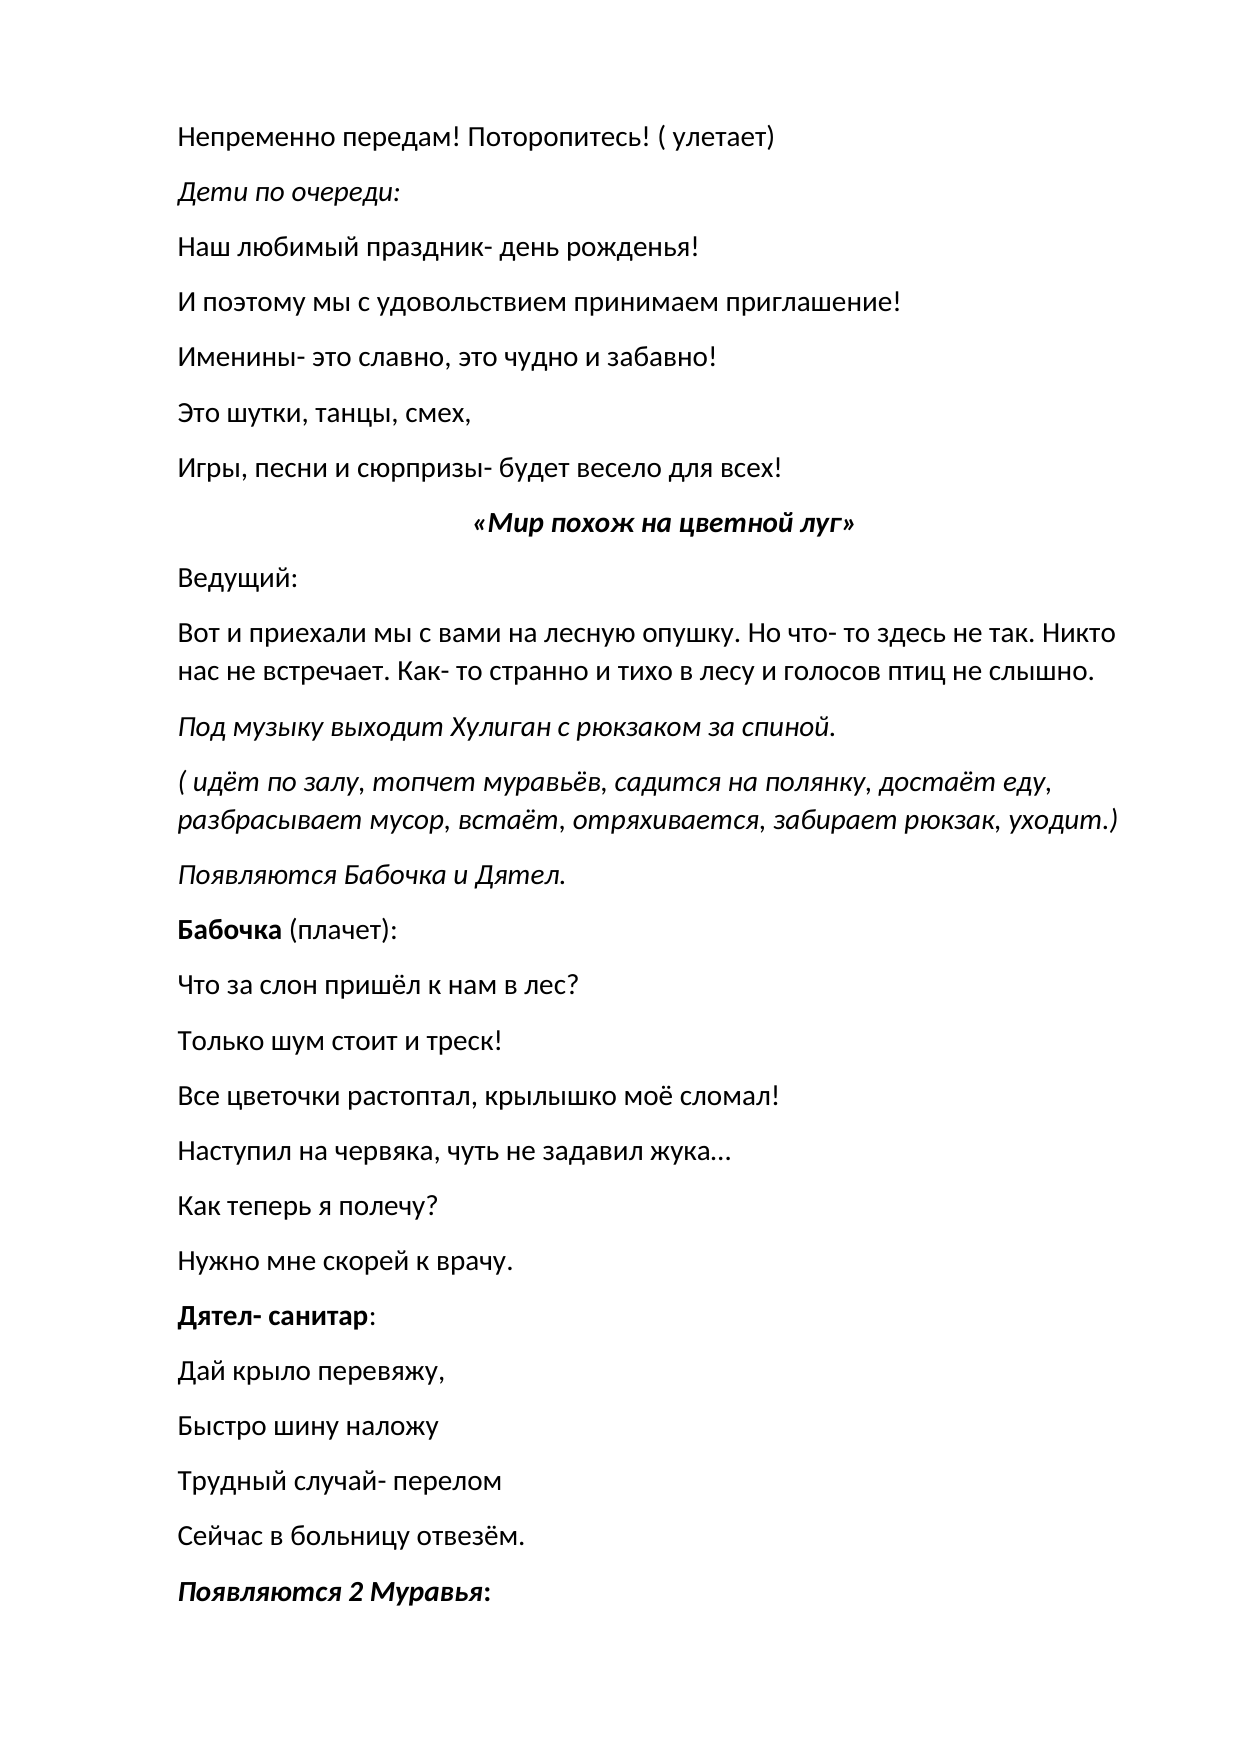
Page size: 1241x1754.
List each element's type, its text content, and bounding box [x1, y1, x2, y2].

text Игры, песни и сюрпризы- будет весело для всех! [177, 449, 1152, 484]
text Трудный случай- перелом [177, 1462, 1152, 1498]
text Непременно передам! Поторопитесь! ( улетает) [177, 118, 1152, 154]
text Только шум стоит и треск! [177, 1022, 1152, 1057]
text Наш любимый праздник- день рожденья! [177, 228, 1152, 264]
text Дети по очереди: [177, 173, 1152, 209]
text Это шутки, танцы, смех, [177, 394, 1152, 429]
text Наступил на червяка, чуть не задавил жука… [177, 1132, 1152, 1167]
text И поэтому мы с удовольствием принимаем приглашение! [177, 283, 1152, 319]
text «Мир похож на цветной луг» [177, 504, 1152, 539]
text ( идёт по залу, топчет муравьёв, садится на полянку, достаёт еду, разбрасывает мусор, встаёт, отряхивается, забирает рюкзак, уходит.) [177, 763, 1152, 837]
text Под музыку выходит Хулиган с рюкзаком за спиной. [177, 708, 1152, 743]
text Дай крыло перевяжу, [177, 1352, 1152, 1388]
text Что за слон пришёл к нам в лес? [177, 966, 1152, 1002]
text Появляются 2 Муравья: [177, 1573, 1152, 1608]
text Как теперь я полечу? [177, 1187, 1152, 1222]
text Бабочка (плачет): [177, 911, 1152, 947]
text Дятел- санитар: [177, 1297, 1152, 1333]
text Быстро шину наложу [177, 1407, 1152, 1443]
text Появляются Бабочка и Дятел. [177, 856, 1152, 892]
text Вот и приехали мы с вами на лесную опушку. Но что- то здесь не так. Никто нас не встречает. Как- то странно и тихо в лесу и голосов птиц не слышно. [177, 614, 1152, 688]
text Ведущий: [177, 559, 1152, 594]
text Все цветочки растоптал, крылышко моё сломал! [177, 1077, 1152, 1112]
text Именины- это славно, это чудно и забавно! [177, 338, 1152, 374]
text Нужно мне скорей к врачу. [177, 1242, 1152, 1278]
text Сейчас в больницу отвезём. [177, 1517, 1152, 1553]
